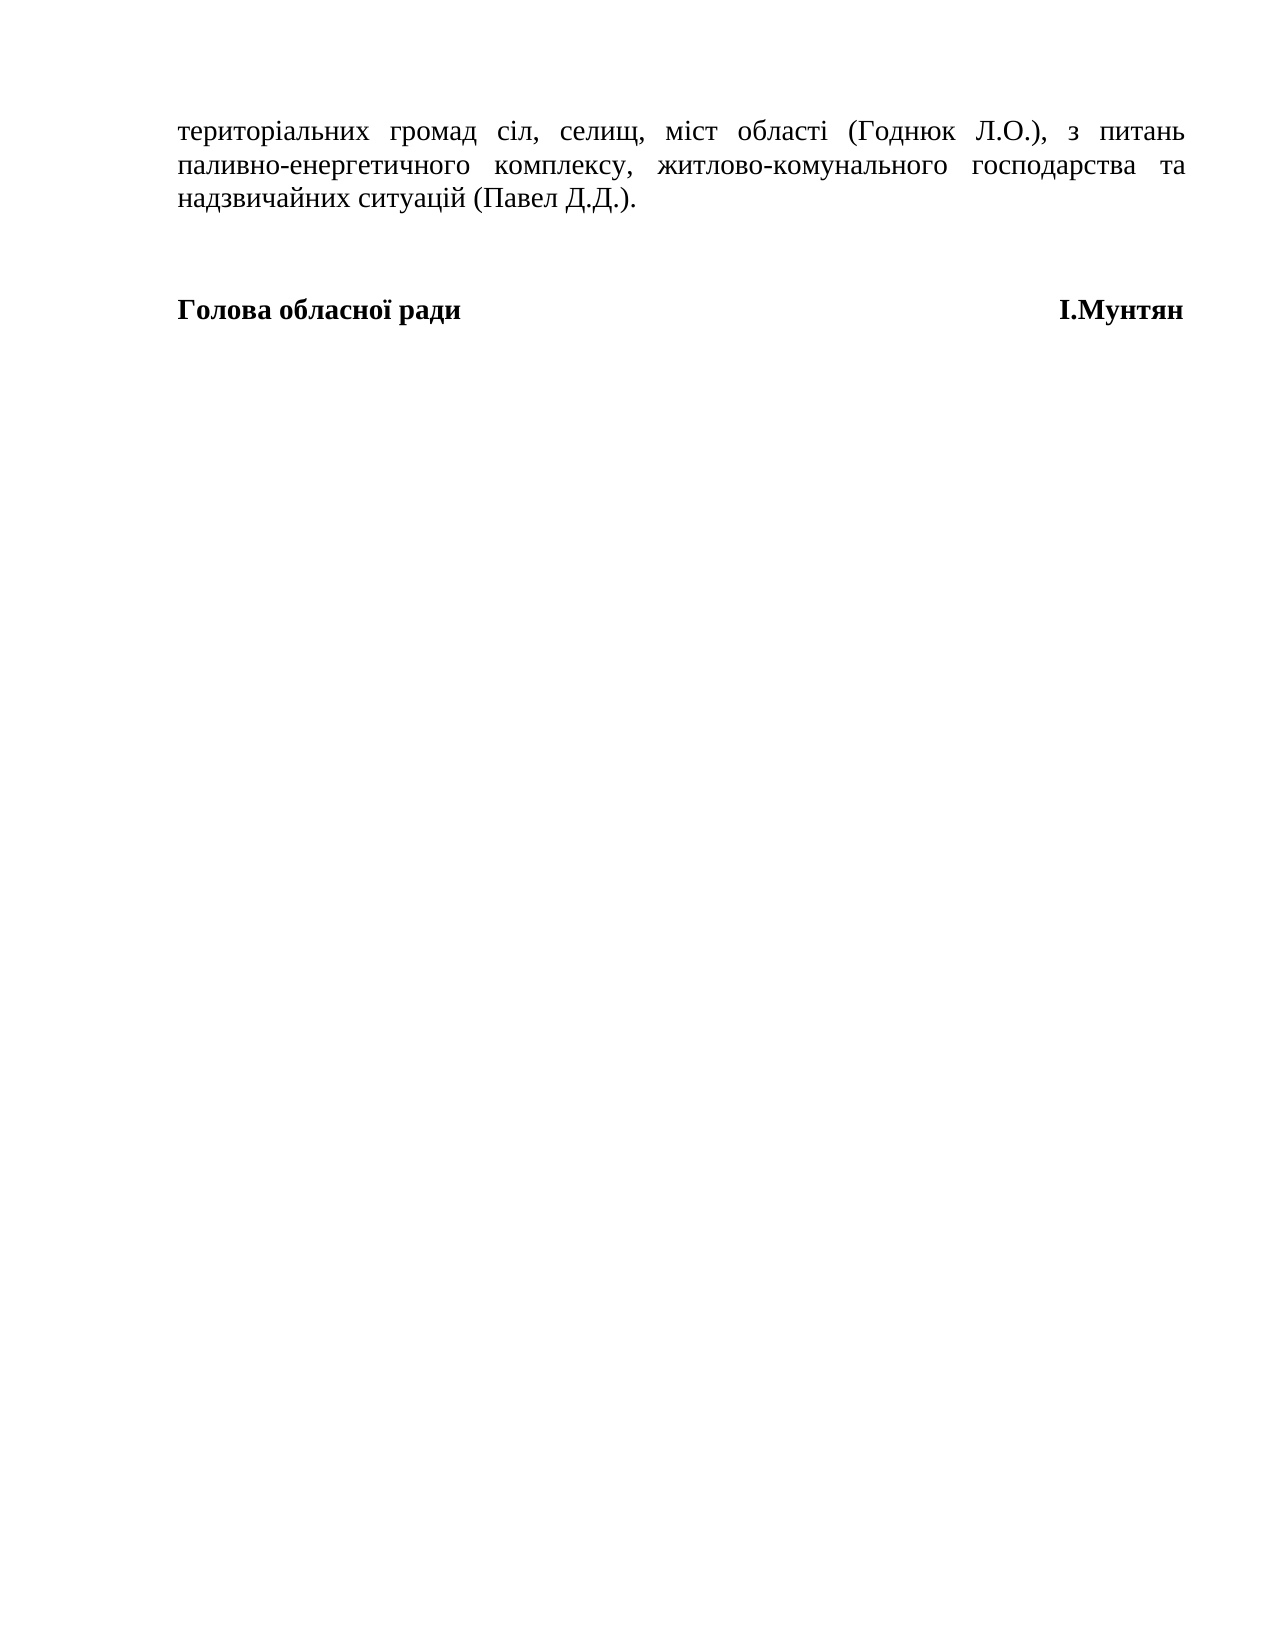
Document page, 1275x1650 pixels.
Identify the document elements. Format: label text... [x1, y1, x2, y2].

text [177, 113, 1186, 214]
text Голова обласної ради І.Мунтян [177, 292, 1186, 326]
